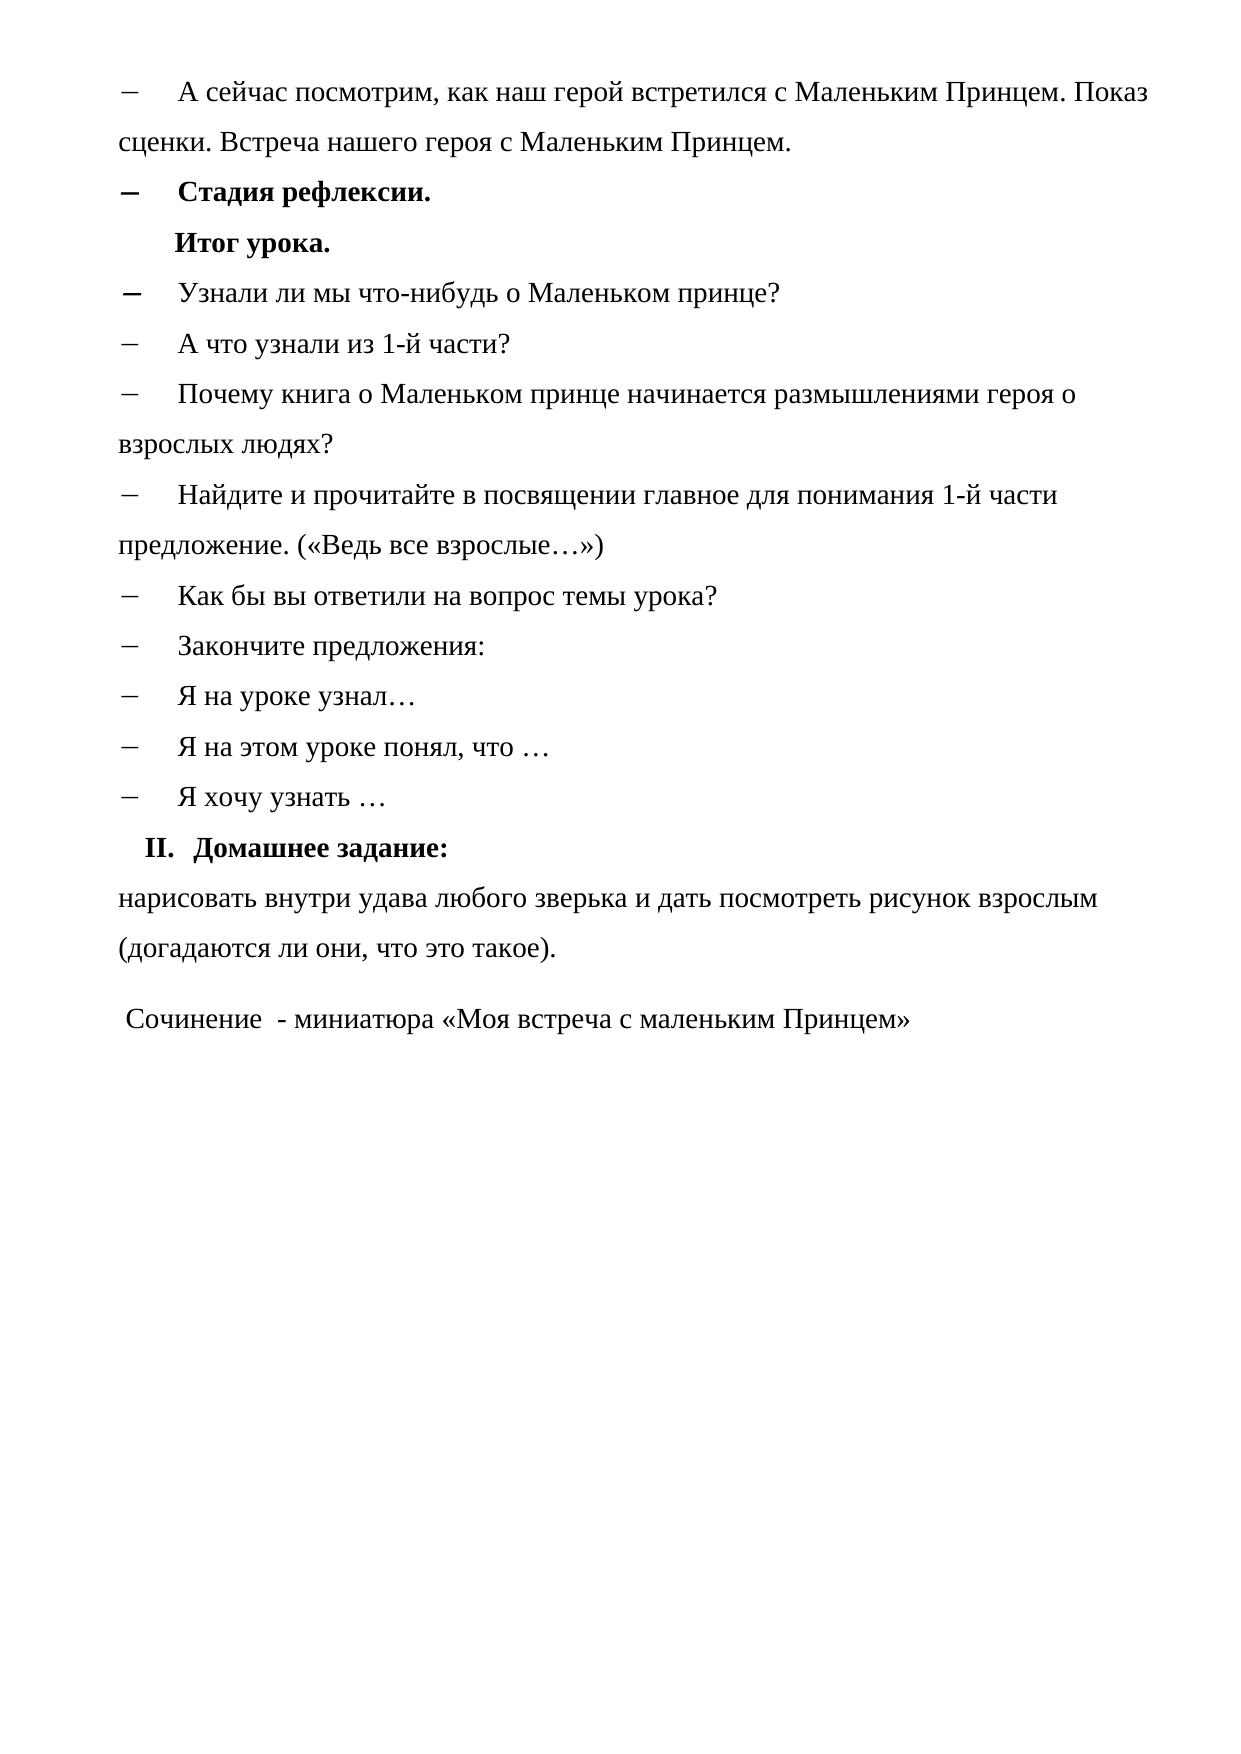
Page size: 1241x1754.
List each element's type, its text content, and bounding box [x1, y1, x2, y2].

list Стадия рефлексии. [118, 174, 1152, 208]
list Закончите предложения: [118, 628, 1152, 662]
list Найдите и прочитайте в посвящении главное для понимания 1-й части предложение. («Ведь все взрослые…») [118, 477, 1152, 561]
text Сочинение - миниатюра «Моя встреча с маленьким Принцем» [118, 1001, 1152, 1035]
list Как бы вы ответили на вопрос темы урока? [118, 578, 1152, 611]
list Узнали ли мы что-нибудь о Маленьком принце? [118, 275, 1152, 309]
list А сейчас посмотрим, как наш герой встретился с Маленьким Принцем. Показ сценки. Встреча нашего героя с Маленьким Принцем. [118, 74, 1152, 158]
list Я на уроке узнал… [118, 678, 1152, 712]
text нарисовать внутри удава любого зверька и дать посмотреть рисунок взрослым (догадаются ли они, что это такое). [118, 880, 1152, 964]
list Почему книга о Маленьком принце начинается размышлениями героя о взрослых людях? [118, 376, 1152, 460]
list Я хочу узнать … [118, 779, 1152, 813]
list Домашнее задание: [174, 830, 1152, 863]
list Я на этом уроке понял, что … [118, 729, 1152, 762]
text Итог урока. [174, 225, 1152, 258]
list А что узнали из 1-й части? [118, 326, 1152, 359]
